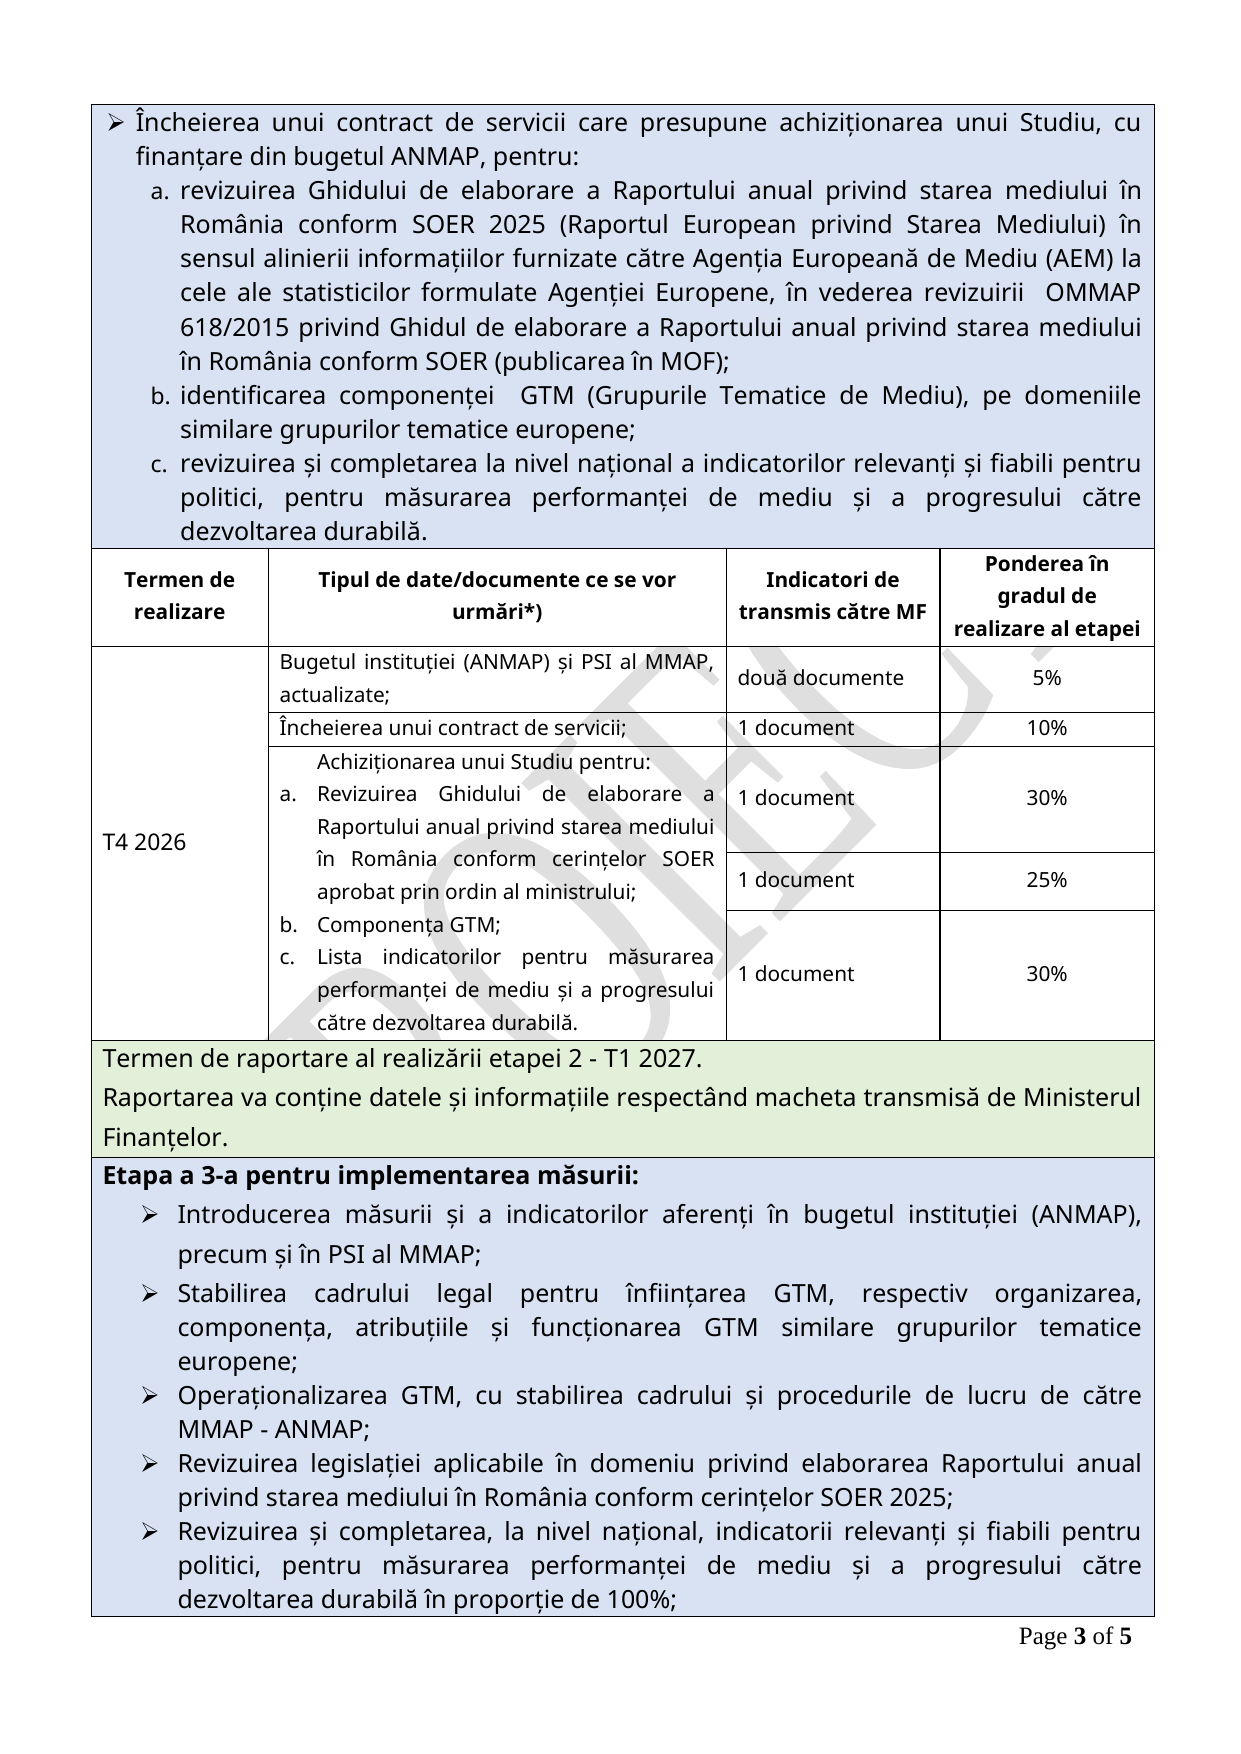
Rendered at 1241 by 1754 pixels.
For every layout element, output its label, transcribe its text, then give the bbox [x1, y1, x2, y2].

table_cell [92, 105, 1154, 548]
table_cell 10% [941, 713, 1154, 746]
table_cell Tipul de date/documente ce se vor urmări*) [269, 549, 726, 646]
table_cell Termen de realizare [92, 549, 268, 646]
table_cell 1 document [727, 853, 939, 910]
table_cell Ponderea în gradul de realizare al etapei [941, 549, 1154, 646]
table_cell Indicatori de transmis către MF [727, 549, 939, 646]
table_cell două documente [727, 647, 939, 712]
table_cell 1 document [727, 911, 939, 1040]
table_cell 30% [941, 911, 1154, 1040]
table_cell Achiziționarea unui Studiu pentru: Revizuirea Ghidului de elaborare a Raportului anual privind starea mediului în România conform cerințelor SOER aprobat prin ordin al ministrului; Componența GTM; Lista indicatorilor pentru măsurarea performanței de mediu și a progresului către dezvoltarea durabilă. [269, 747, 726, 1040]
table_cell T4 2026 [92, 647, 268, 1040]
table_cell 1 document [727, 747, 939, 852]
table_cell Bugetul instituției (ANMAP) și PSI al MMAP, actualizate; [269, 647, 726, 712]
table_cell Încheierea unui contract de servicii; [269, 713, 726, 746]
table_cell 5% [941, 647, 1154, 712]
table_cell 25% [941, 853, 1154, 910]
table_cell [92, 1158, 1154, 1616]
table_cell 1 document [727, 713, 939, 746]
table_cell 30% [941, 747, 1154, 852]
table_cell Termen de raportare al realizării etapei 2 - T1 2027. Raportarea va conține datele și informațiile respectând macheta transmisă de Ministerul Finanțelor. [92, 1041, 1154, 1157]
